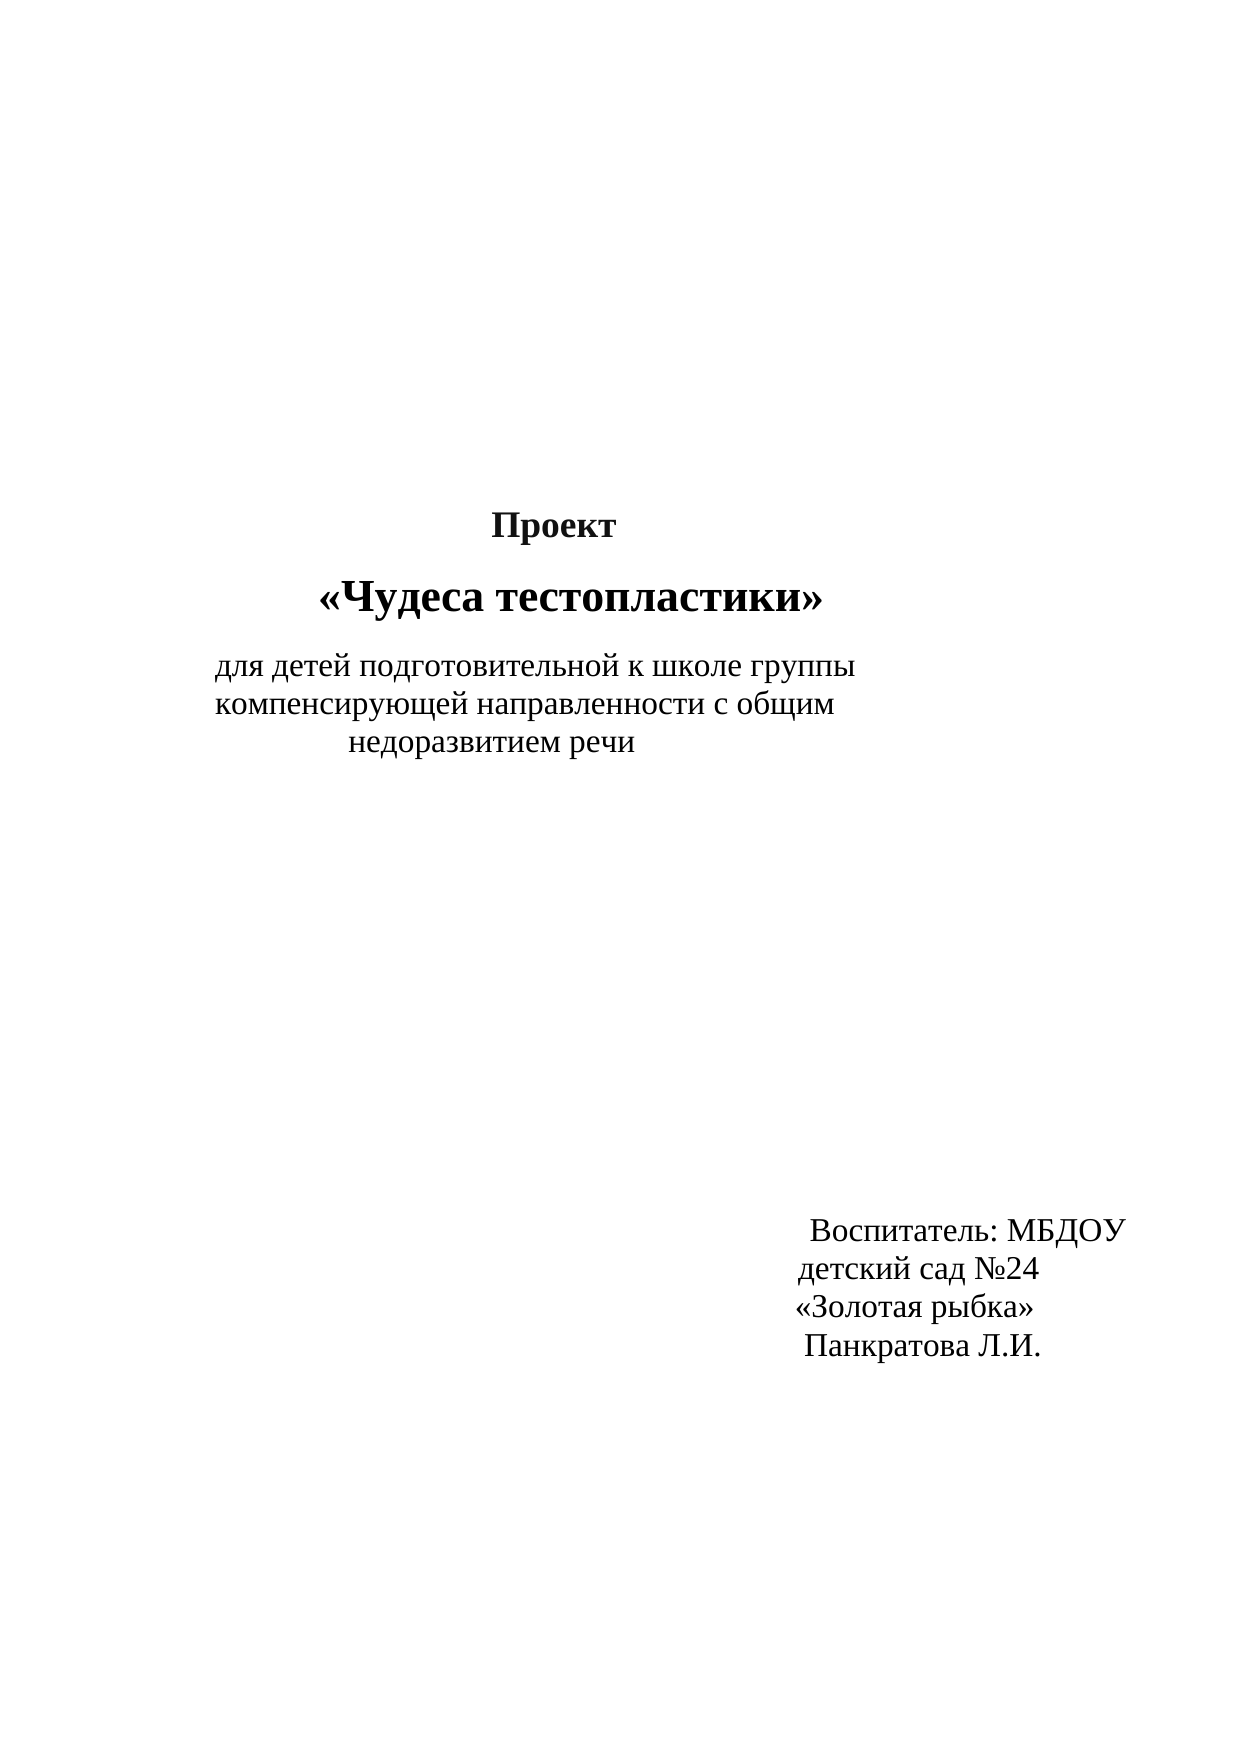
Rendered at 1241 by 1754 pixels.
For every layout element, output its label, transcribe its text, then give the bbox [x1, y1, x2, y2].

text «Чудеса тестопластики» [118, 569, 1152, 622]
text «Золотая рыбка» [177, 1286, 1152, 1325]
text Панкратова Л.И. [177, 1325, 1152, 1363]
text недоразвитием речи [118, 722, 1152, 760]
text Проект [413, 502, 1152, 546]
text компенсирующей направленности с общим [118, 683, 1152, 722]
text для детей подготовительной к школе группы [118, 645, 1152, 683]
text Воспитатель: МБДОУ [693, 1210, 1152, 1248]
text детский сад №24 [177, 1248, 1152, 1286]
